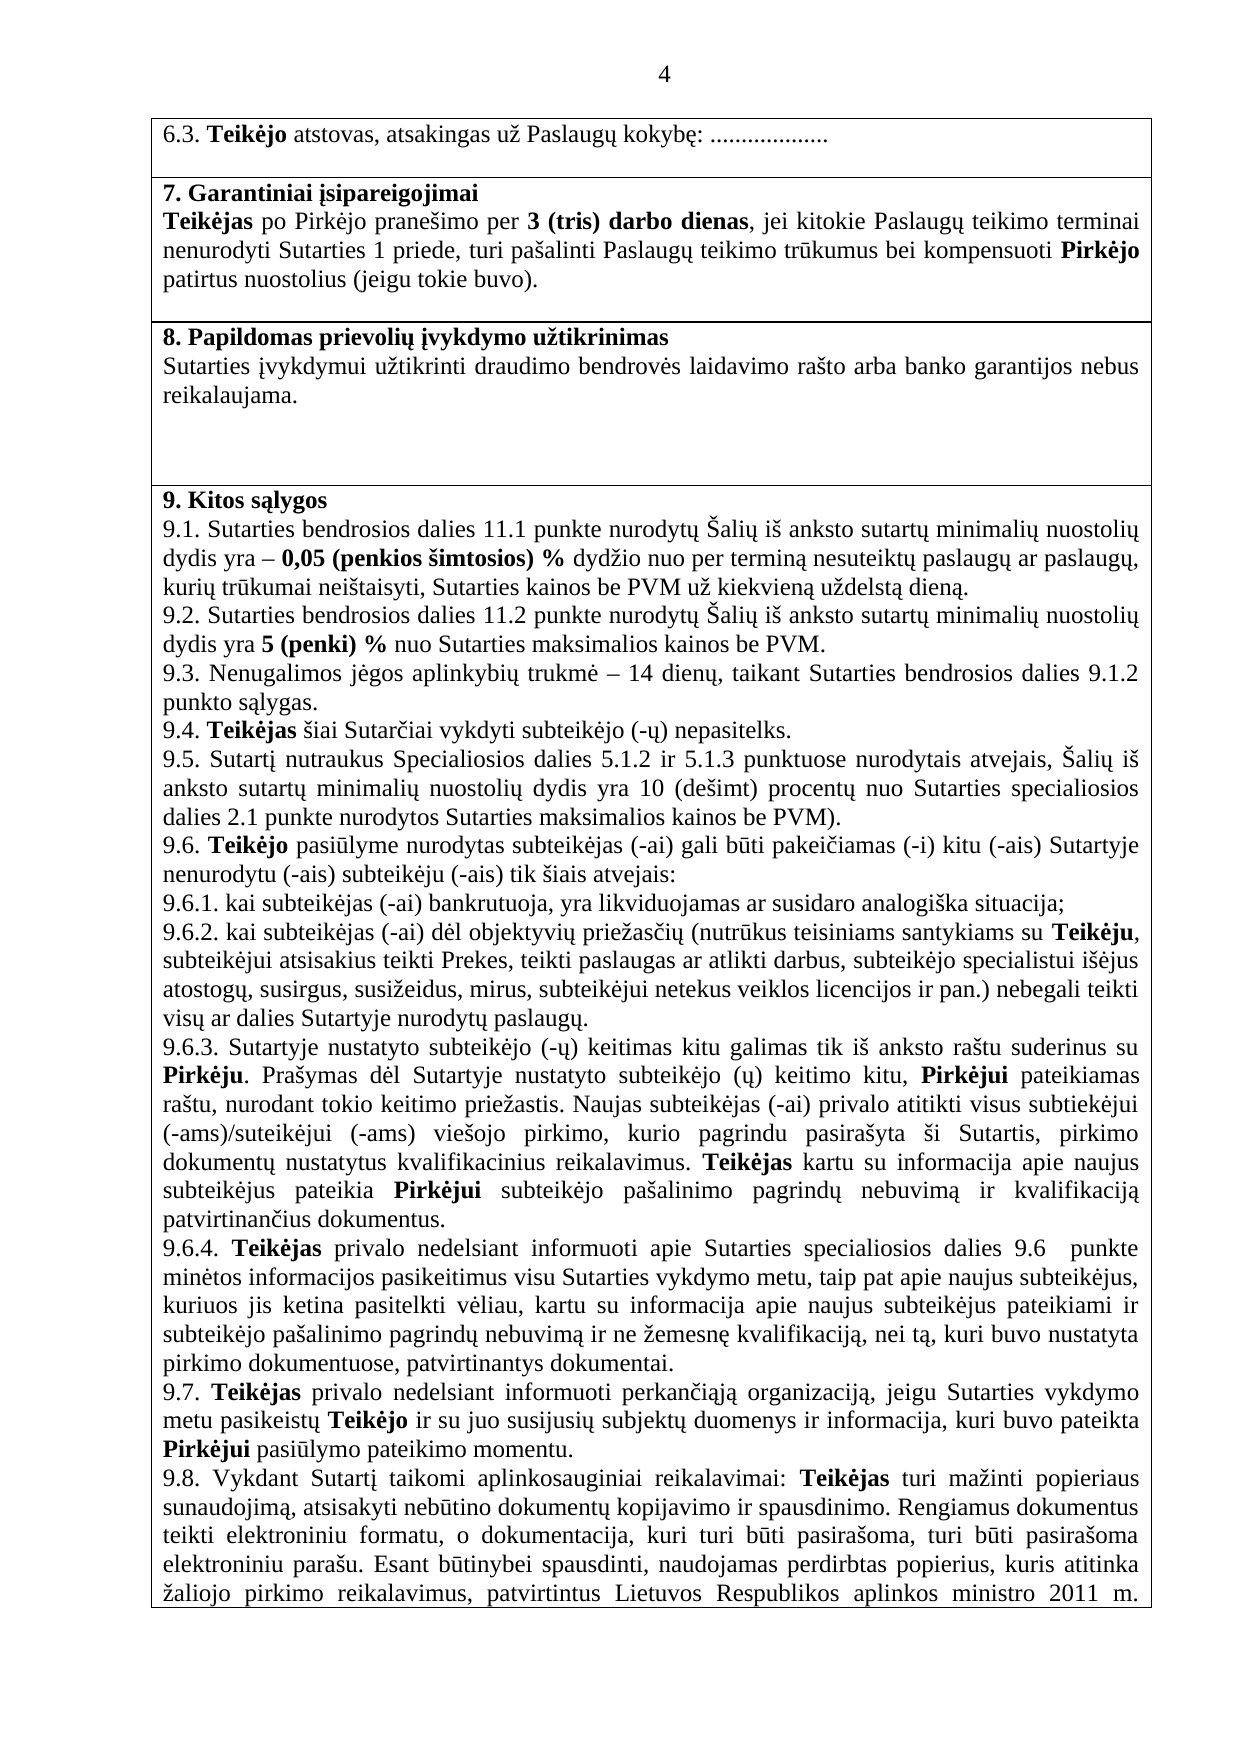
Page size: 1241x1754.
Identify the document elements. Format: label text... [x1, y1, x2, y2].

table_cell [152, 119, 1151, 177]
table_cell 8. Papildomas prievolių įvykdymo užtikrinimas Sutarties įvykdymui užtikrinti draudimo bendrovės laidavimo rašto arba banko garantijos nebus reikalaujama. [152, 323, 1151, 484]
table_cell 7. Garantiniai įsipareigojimai Teikėjas po Pirkėjo pranešimo per 3 (tris) darbo dienas, jei kitokie Paslaugų teikimo terminai nenurodyti Sutarties 1 priede, turi pašalinti Paslaugų teikimo trūkumus bei kompensuoti Pirkėjo patirtus nuostolius (jeigu tokie buvo). [152, 178, 1151, 321]
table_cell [152, 486, 1151, 1607]
